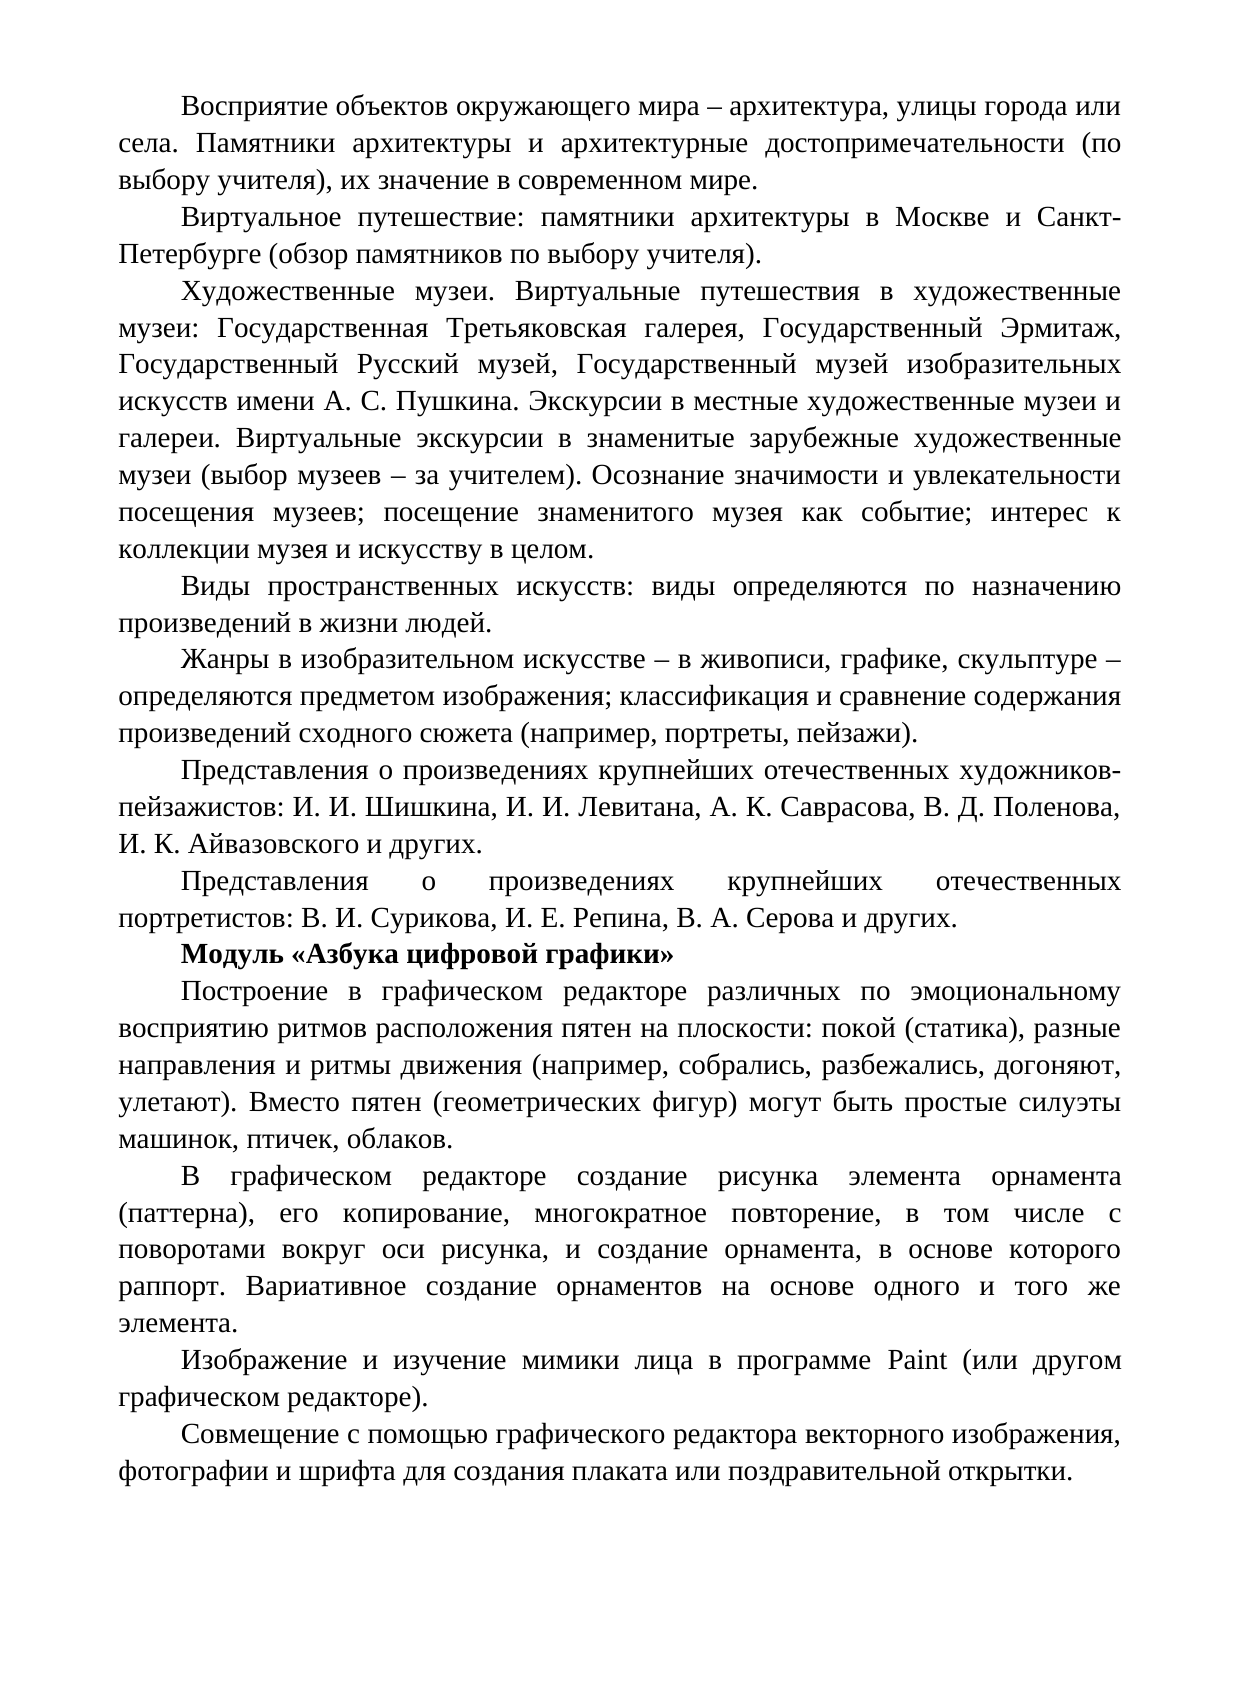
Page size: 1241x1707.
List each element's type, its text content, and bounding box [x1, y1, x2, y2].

text Представления о произведениях крупнейших отечественных портретистов: В. И. Сурикова, И. Е. Репина, В. А. Серова и других. [118, 863, 1122, 933]
text Восприятие объектов окружающего мира – архитектура, улицы города или села. Памятники архитектуры и архитектурные достопримечательности (по выбору учителя), их значение в современном мире. [118, 88, 1122, 196]
text Построение в графическом редакторе различных по эмоциональному восприятию ритмов расположения пятен на плоскости: покой (статика), разные направления и ритмы движения (например, собрались, разбежались, догоняют, улетают). Вместо пятен (геометрических фигур) могут быть простые силуэты машинок, птичек, облаков. [118, 973, 1122, 1154]
text Совмещение с помощью графического редактора векторного изображения, фотографии и шрифта для создания плаката или поздравительной открытки. [118, 1416, 1122, 1486]
text Виртуальное путешествие: памятники архитектуры в Москве и Санкт-Петербурге (обзор памятников по выбору учителя). [118, 199, 1122, 269]
text Представления о произведениях крупнейших отечественных художников-пейзажистов: И. И. Шишкина, И. И. Левитана, А. К. Саврасова, В. Д. Поленова, И. К. Айвазовского и других. [118, 752, 1122, 859]
text Изображение и изучение мимики лица в программе Paint (или другом графическом редакторе). [118, 1342, 1122, 1413]
text Виды пространственных искусств: виды определяются по назначению произведений в жизни людей. [118, 568, 1122, 638]
text Модуль «Азбука цифровой графики» [118, 937, 1122, 970]
text Художественные музеи. Виртуальные путешествия в художественные музеи: Государственная Третьяковская галерея, Государственный Эрмитаж, Государственный Русский музей, Государственный музей изобразительных искусств имени А. С. Пушкина. Экскурсии в местные художественные музеи и галереи. Виртуальные экскурсии в знаменитые зарубежные художественные музеи (выбор музеев – за учителем). Осознание значимости и увлекательности посещения музеев; посещение знаменитого музея как событие; интерес к коллекции музея и искусству в целом. [118, 273, 1122, 564]
text Жанры в изобразительном искусстве – в живописи, графике, скульптуре – определяются предметом изображения; классификация и сравнение содержания произведений сходного сюжета (например, портреты, пейзажи). [118, 642, 1122, 749]
text В графическом редакторе создание рисунка элемента орнамента (паттерна), его копирование, многократное повторение, в том числе с поворотами вокруг оси рисунка, и создание орнамента, в основе которого раппорт. Вариативное создание орнаментов на основе одного и того же элемента. [118, 1158, 1122, 1339]
